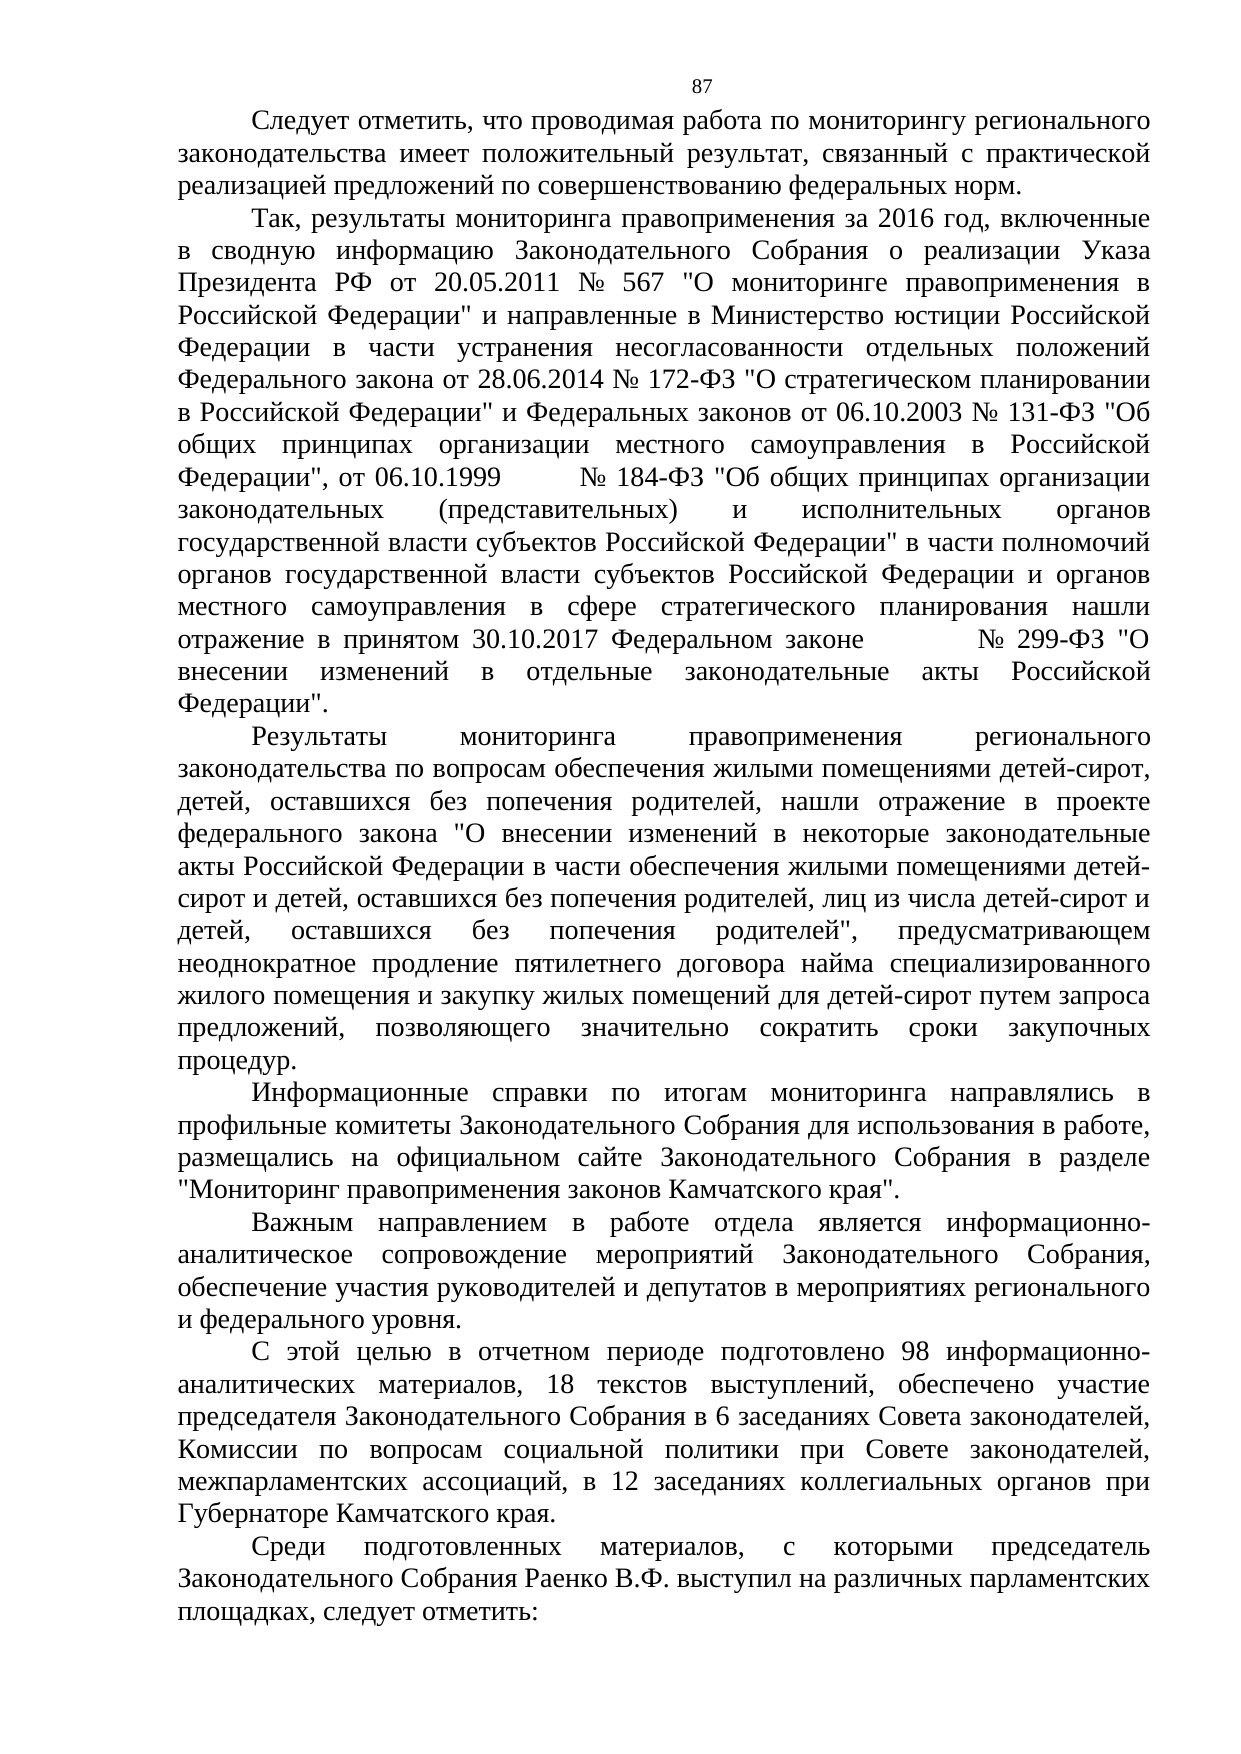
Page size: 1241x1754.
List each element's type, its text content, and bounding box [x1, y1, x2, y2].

text С этой целью в отчетном периоде подготовлено 98 информационно-аналитических материалов, 18 текстов выступлений, обеспечено участие председателя Законодательного Собрания в 6 заседаниях Совета законодателей, Комиссии по вопросам социальной политики при Совете законодателей, межпарламентских ассоциаций, в 12 заседаниях коллегиальных органов при Губернаторе Камчатского края. [177, 1334, 1152, 1529]
text Среди подготовленных материалов, с которыми председатель Законодательного Собрания Раенко В.Ф. выступил на различных парламентских площадках, следует отметить: [177, 1529, 1152, 1626]
text Информационные справки по итогам мониторинга направлялись в профильные комитеты Законодательного Собрания для использования в работе, размещались на официальном сайте Законодательного Собрания в разделе "Мониторинг правоприменения законов Камчатского края". [177, 1075, 1152, 1205]
text Результаты мониторинга правоприменения регионального законодательства по вопросам обеспечения жилыми помещениями детей-сирот, детей, оставшихся без попечения родителей, нашли отражение в проекте федерального закона "О внесении изменений в некоторые законодательные акты Российской Федерации в части обеспечения жилыми помещениями детей-сирот и детей, оставшихся без попечения родителей, лиц из числа детей-сирот и детей, оставшихся без попечения родителей", предусматривающем неоднократное продление пятилетнего договора найма специализированного жилого помещения и закупку жилых помещений для детей-сирот путем запроса предложений, позволяющего значительно сократить сроки закупочных процедур. [177, 719, 1152, 1075]
text Следует отметить, что проводимая работа по мониторингу регионального законодательства имеет положительный результат, связанный с практической реализацией предложений по совершенствованию федеральных норм. [177, 103, 1152, 201]
text Так, результаты мониторинга правоприменения за 2016 год, включенные в сводную информацию Законодательного Собрания о реализации Указа Президента РФ от 20.05.2011 № 567 "О мониторинге правоприменения в Российской Федерации" и направленные в Министерство юстиции Российской Федерации в части устранения несогласованности отдельных положений Федерального закона от 28.06.2014 № 172-ФЗ "О стратегическом планировании в Российской Федерации" и Федеральных законов от 06.10.2003 № 131-ФЗ "Об общих принципах организации местного самоуправления в Российской Федерации", от 06.10.1999 № 184-ФЗ "Об общих принципах организации законодательных (представительных) и исполнительных органов государственной власти субъектов Российской Федерации" в части полномочий органов государственной власти субъектов Российской Федерации и органов местного самоуправления в сфере стратегического планирования нашли отражение в принятом 30.10.2017 Федеральном законе № 299-ФЗ "О внесении изменений в отдельные законодательные акты Российской Федерации". [177, 201, 1152, 719]
text Важным направлением в работе отдела является информационно-аналитическое сопровождение мероприятий Законодательного Собрания, обеспечение участия руководителей и депутатов в мероприятиях регионального и федерального уровня. [177, 1205, 1152, 1334]
